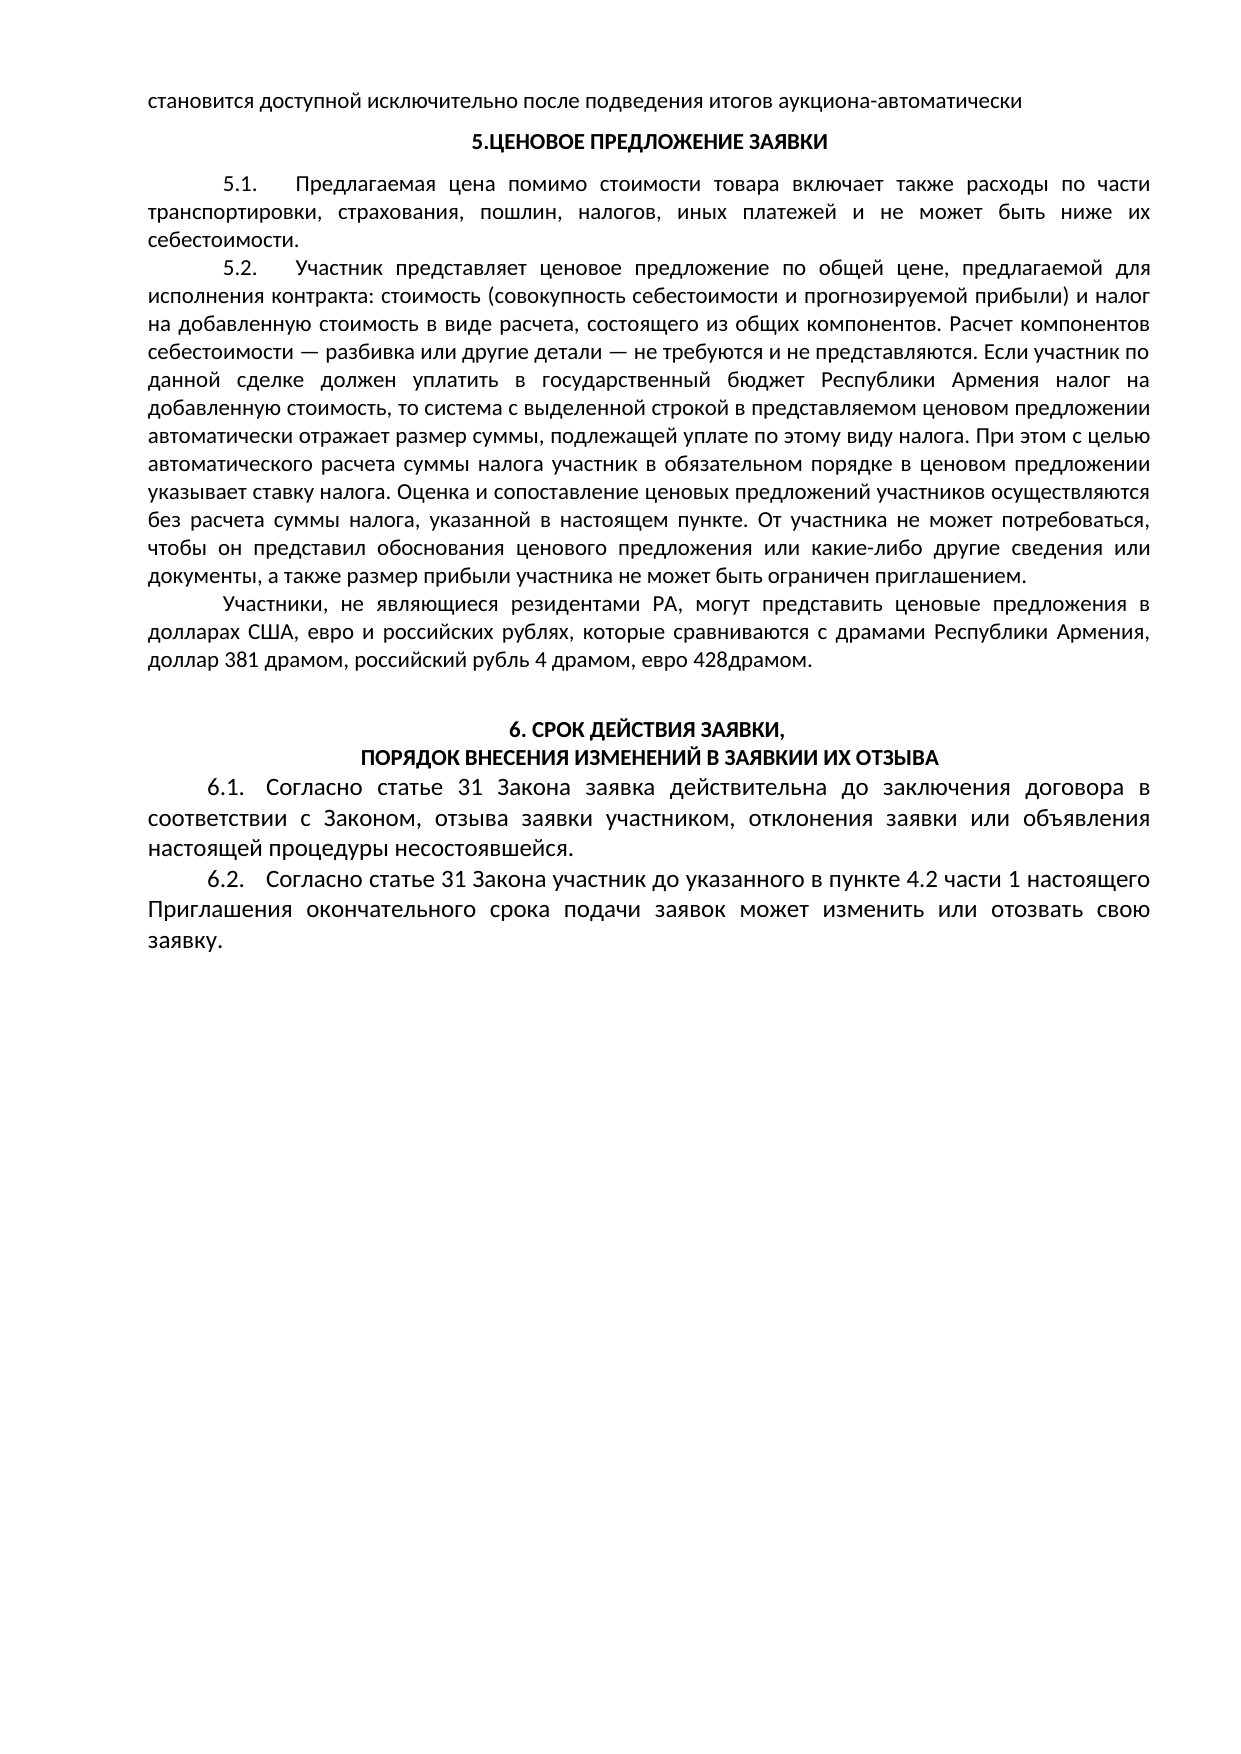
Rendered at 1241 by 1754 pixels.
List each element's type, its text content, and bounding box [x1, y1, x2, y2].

text Участники, не являющиеся резидентами РА, могут представить ценовые предложения в долларах США, евро и российских рублях, которые сравниваются с драмами Республики Армения, доллар 381 драмом, российский рубль 4 драмом, евро 428драмом. [148, 589, 1152, 673]
text 6.1. Согласно статье 31 Закона заявка действительна до заключения договора в соответствии с Законом, отзыва заявки участником, отклонения заявки или объявления настоящей процедуры несостоявшейся. [148, 771, 1152, 863]
text 6.2. Согласно статье 31 Закона участник до указанного в пункте 4.2 части 1 настоящего Приглашения окончательного срока подачи заявок может изменить или отозвать свою заявку. [148, 863, 1152, 954]
text 6. СРОК ДЕЙСТВИЯ ЗАЯВКИ, ПОРЯДОК ВНЕСЕНИЯ ИЗМЕНЕНИЙ В ЗАЯВКИИ ИХ ОТЗЫВА [207, 715, 1093, 771]
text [148, 86, 1152, 114]
text 5.ЦЕНОВОЕ ПРЕДЛОЖЕНИЕ ЗАЯВКИ [148, 127, 1152, 155]
text 5.2. Участник представляет ценовое предложение по общей цене, предлагаемой для исполнения контракта: стоимость (совокупность себестоимости и прогнозируемой прибыли) и налог на добавленную стоимость в виде расчета, состоящего из общих компонентов. Расчет компонентов себестоимости — разбивка или другие детали — не требуются и не представляются. Если участник по данной сделке должен уплатить в государственный бюджет Республики Армения налог на добавленную стоимость, то система с выделенной строкой в представляемом ценовом предложении автоматически отражает размер суммы, подлежащей уплате по этому виду налога. При этом с целью автоматического расчета суммы налога участник в обязательном порядке в ценовом предложении указывает ставку налога. Оценка и сопоставление ценовых предложений участников осуществляются без расчета суммы налога, указанной в настоящем пункте. От участника не может потребоваться, чтобы он представил обоснования ценового предложения или какие-либо другие сведения или документы, а также размер прибыли участника не может быть ограничен приглашением. [148, 253, 1152, 589]
text 5.1. Предлагаемая цена помимо стоимости товара включает также расходы по части транспортировки, страхования, пошлин, налогов, иных платежей и не может быть ниже их себестоимости. [148, 169, 1152, 253]
